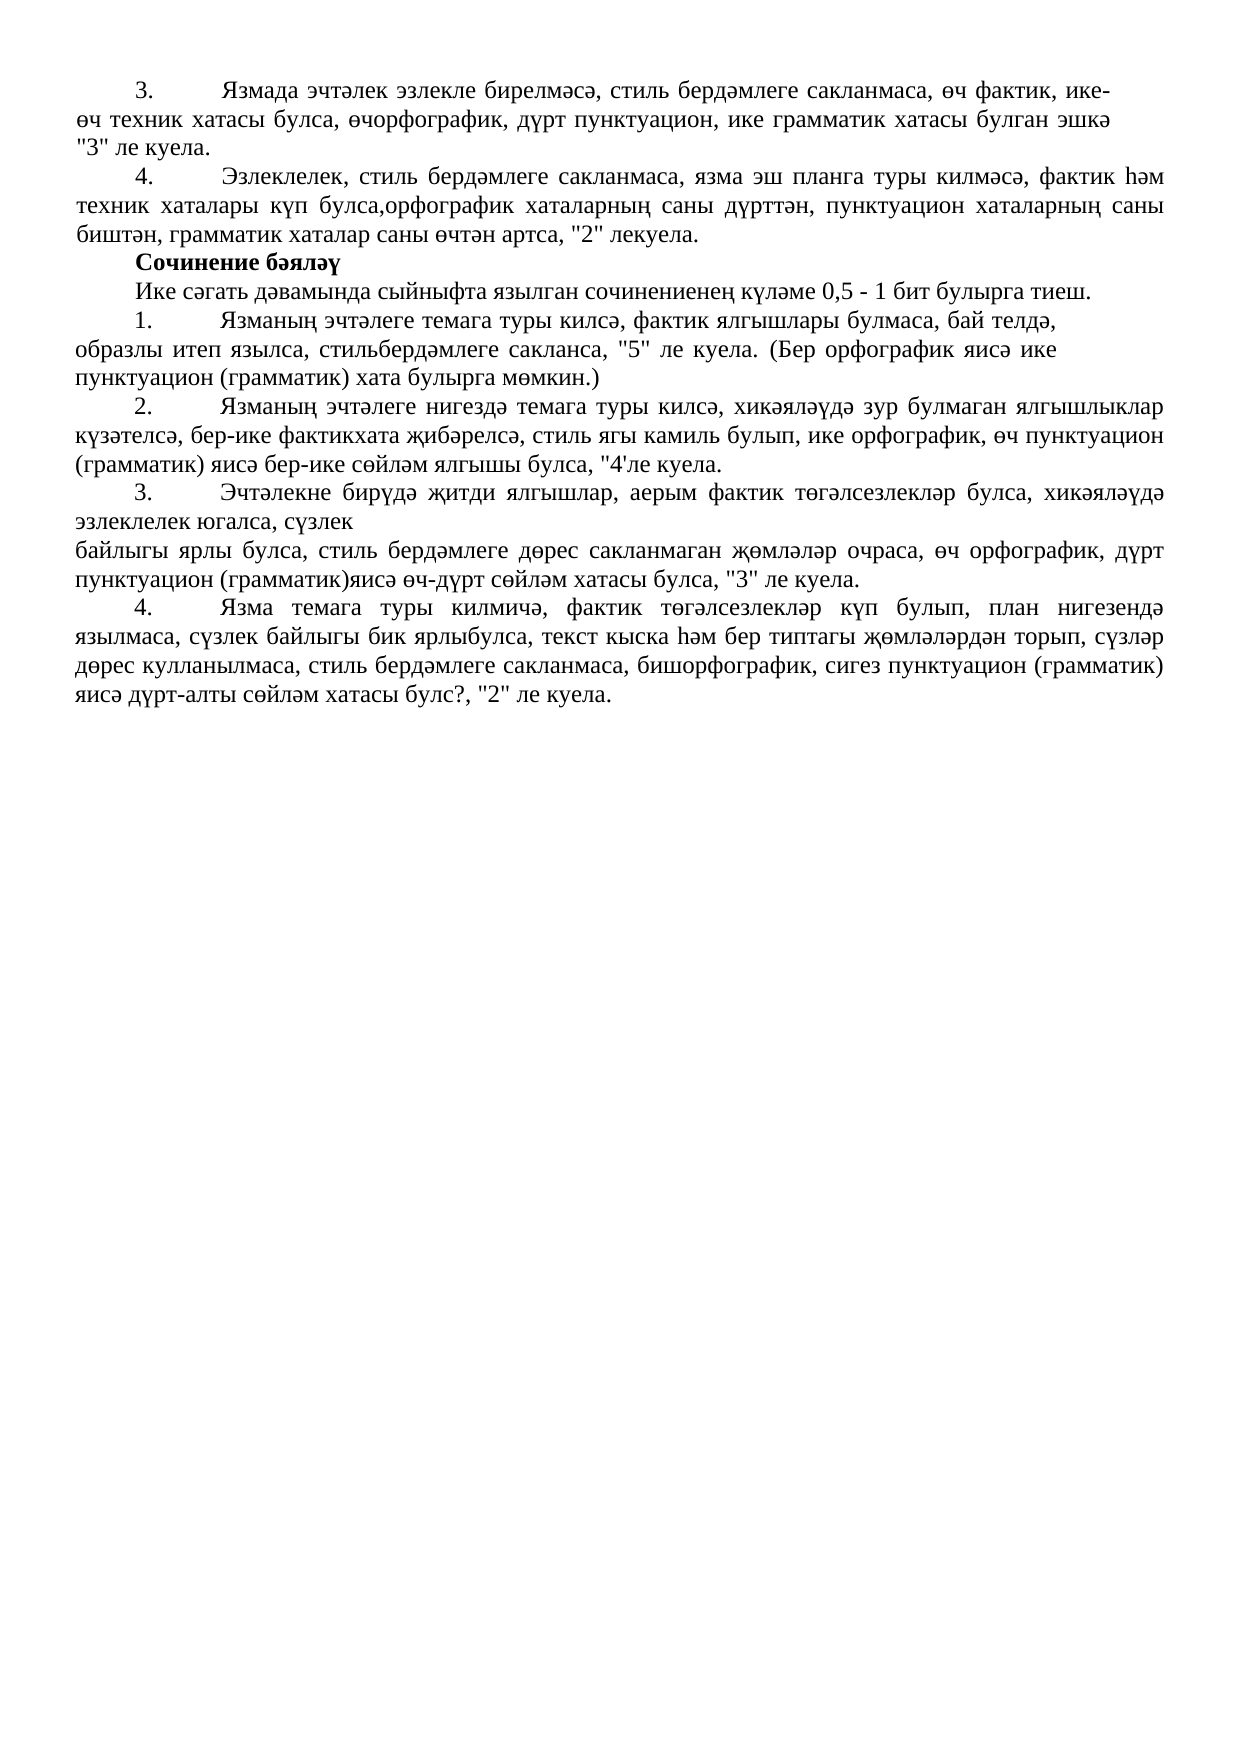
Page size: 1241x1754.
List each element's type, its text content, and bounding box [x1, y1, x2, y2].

list Язма темага туры килмичә, фактик төгәлсезлекләр күп булып, план нигезендә язылмаса, сүзлек байлыгы бик ярлыбулса, текст кыска һәм бер типтагы җөмләләрдән торып, сүзләр дөрес кулланылмаса, стиль бердәмлеге сакланмаса, бишорфографик, сигез пунктуацион (грамматик) яисә дүрт-алты сөйләм хатасы булс?, "2" ле куела. [75, 592, 1165, 707]
list Язмада эчтәлек эзлекле бирелмәсә, стиль бердәмлеге сакланмаса, өч фактик, ике-өч техник хатасы булса, өчорфографик, дүрт пунктуацион, ике грамматик хатасы булган эшкә "3" ле куела. [76, 75, 1111, 161]
list Язманың эчтәлеге нигездә темага туры килсә, хикәяләүдә зур булмаган ялгышлыклар күзәтелсә, бер-ике фактикхата җибәрелсә, стиль ягы камиль булып, ике орфографик, өч пунктуацион (грамматик) яисә бер-ике сөйләм ялгышы булса, "4'ле куела. [75, 391, 1165, 477]
list Язманың эчтәлеге темага туры килсә, фактик ялгышлары булмаса, бай телдә, образлы итеп язылса, стильбердәмлеге сакланса, "5" ле куела. (Бер орфографик яисә ике пунктуацион (грамматик) хата булырга мөмкин.) [75, 305, 1057, 391]
list Эчтәлекне бирүдә җитди ялгышлар, аерым фактик төгәлсезлекләр булса, хикәяләүдә эзлеклелек югалса, сүзлек байлыгы ярлы булса, стиль бердәмлеге дөрес сакланмаган җөмләләр очраса, өч орфографик, дүрт пунктуацион (грамматик)яисә өч-дүрт сөйләм хатасы булса, "3" ле куела. [75, 477, 1165, 592]
text Сочинение бәяләү [135, 247, 1165, 276]
text Ике сәгать дәвамында сыйныфта язылган сочинениенең күләме 0,5 - 1 бит булырга тиеш. [135, 276, 1165, 305]
list Эзлеклелек, стиль бердәмлеге сакланмаса, язма эш планга туры килмәсә, фактик һәм техник хаталары күп булса,орфографик хаталарның саны дүрттән, пунктуацион хаталарның саны биштән, грамматик хаталар саны өчтән артса, "2" лекуела. [76, 161, 1165, 247]
